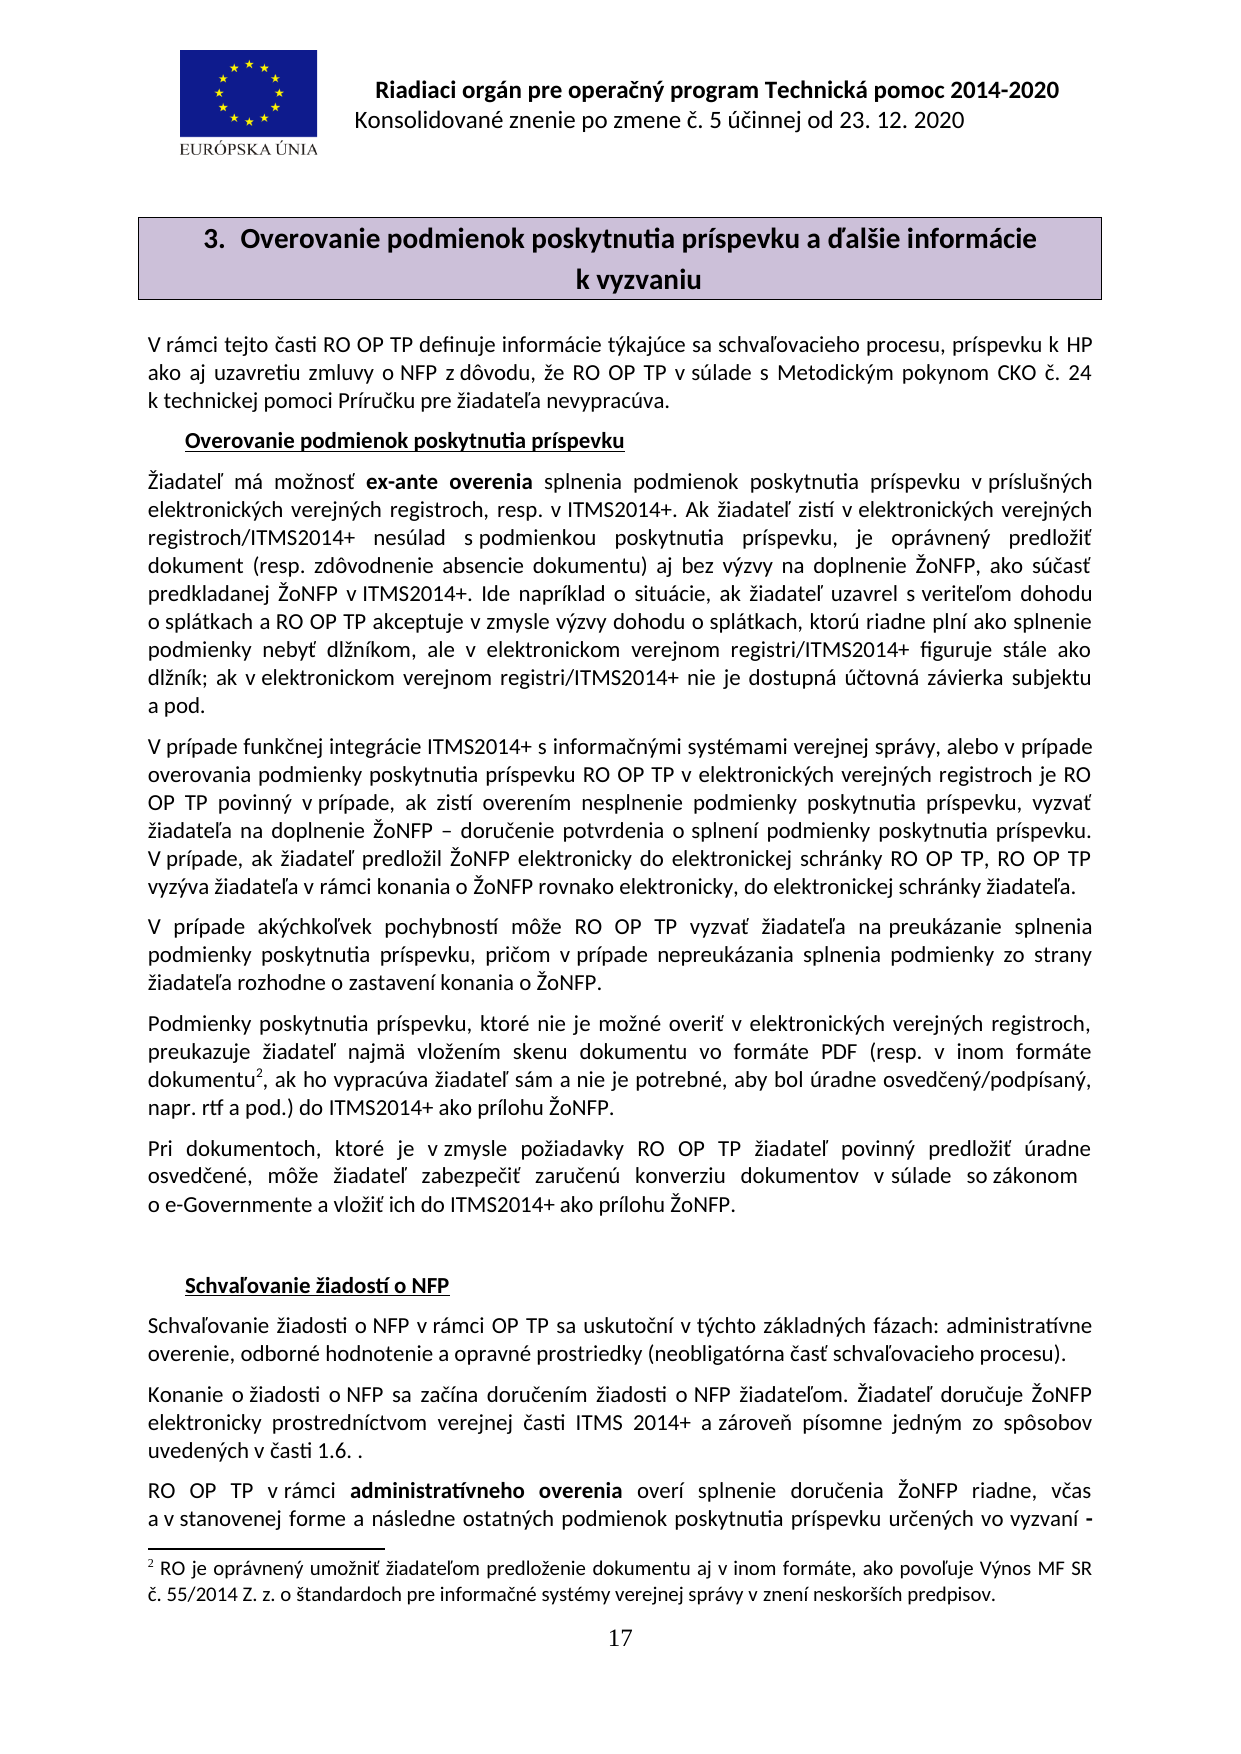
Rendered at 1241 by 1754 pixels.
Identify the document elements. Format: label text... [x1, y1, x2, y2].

text Pri dokumentoch, ktoré je v zmysle požiadavky RO OP TP žiadateľ povinný predložiť úradne osvedčené, môže žiadateľ zabezpečiť zaručenú konverziu dokumentov v súlade so zákonom o e-Governmente a vložiť ich do ITMS2014+ ako prílohu ŽoNFP. [148, 1134, 1093, 1218]
text Konanie o žiadosti o NFP sa začína doručením žiadosti o NFP žiadateľom. Žiadateľ doručuje ŽoNFP elektronicky prostredníctvom verejnej časti ITMS 2014+ a zároveň písomne jedným zo spôsobov uvedených v časti 1.6. . [148, 1380, 1093, 1464]
text V rámci tejto časti RO OP TP definuje informácie týkajúce sa schvaľovacieho procesu, príspevku k HP ako aj uzavretiu zmluvy o NFP z dôvodu, že RO OP TP v súlade s Metodickým pokynom CKO č. 24 k technickej pomoci Príručku pre žiadateľa nevypracúva. [148, 330, 1093, 414]
text Overovanie podmienok poskytnutia príspevku [148, 427, 1093, 455]
text V prípade funkčnej integrácie ITMS2014+ s informačnými systémami verejnej správy, alebo v prípade overovania podmienky poskytnutia príspevku RO OP TP v elektronických verejných registroch je RO OP TP povinný v prípade, ak zistí overením nesplnenie podmienky poskytnutia príspevku, vyzvať žiadateľa na doplnenie ŽoNFP – doručenie potvrdenia o splnení podmienky poskytnutia príspevku. V prípade, ak žiadateľ predložil ŽoNFP elektronicky do elektronickej schránky RO OP TP, RO OP TP vyzýva žiadateľa v rámci konania o ŽoNFP rovnako elektronicky, do elektronickej schránky žiadateľa. [148, 732, 1093, 900]
text Schvaľovanie žiadostí o NFP [148, 1271, 1093, 1299]
picture [179, 50, 318, 155]
text Schvaľovanie žiadosti o NFP v rámci OP TP sa uskutoční v týchto základných fázach: administratívne overenie, odborné hodnotenie a opravné prostriedky (neobligatórna časť schvaľovacieho procesu). [148, 1311, 1093, 1367]
text Žiadateľ má možnosť ex-ante overenia splnenia podmienok poskytnutia príspevku v príslušných elektronických verejných registroch, resp. v ITMS2014+. Ak žiadateľ zistí v elektronických verejných registroch/ITMS2014+ nesúlad s podmienkou poskytnutia príspevku, je oprávnený predložiť dokument (resp. zdôvodnenie absencie dokumentu) aj bez výzvy na doplnenie ŽoNFP, ako súčasť predkladanej ŽoNFP v ITMS2014+. Ide napríklad o situácie, ak žiadateľ uzavrel s veriteľom dohodu o splátkach a RO OP TP akceptuje v zmysle výzvy dohodu o splátkach, ktorú riadne plní ako splnenie podmienky nebyť dlžníkom, ale v elektronickom verejnom registri/ITMS2014+ figuruje stále ako dlžník; ak v elektronickom verejnom registri/ITMS2014+ nie je dostupná účtovná závierka subjektu a pod. [148, 467, 1093, 719]
text V prípade akýchkoľvek pochybností môže RO OP TP vyzvať žiadateľa na preukázanie splnenia podmienky poskytnutia príspevku, pričom v prípade nepreukázania podmienky zo strany žiadateľa rozhodne o zastavení konania o ŽoNFP. [148, 912, 1093, 997]
text Podmienky poskytnutia príspevku, ktoré nie je možné overiť v elektronických verejných registroch, preukazuje žiadateľ najmä vložením skenu dokumentu vo formáte PDF (resp. v inom formáte dokumentu, ak ho vypracúva žiadateľ sám a nie je potrebné, aby bol úradne osvedčený/podpísaný, napr. rtf a pod.) do ITMS2014+ ako prílohu ŽoNFP. [148, 1009, 1093, 1121]
list Overovanie podmienok poskytnutia príspevku a ďalšie informácie k vyzvaniu [139, 218, 1101, 299]
